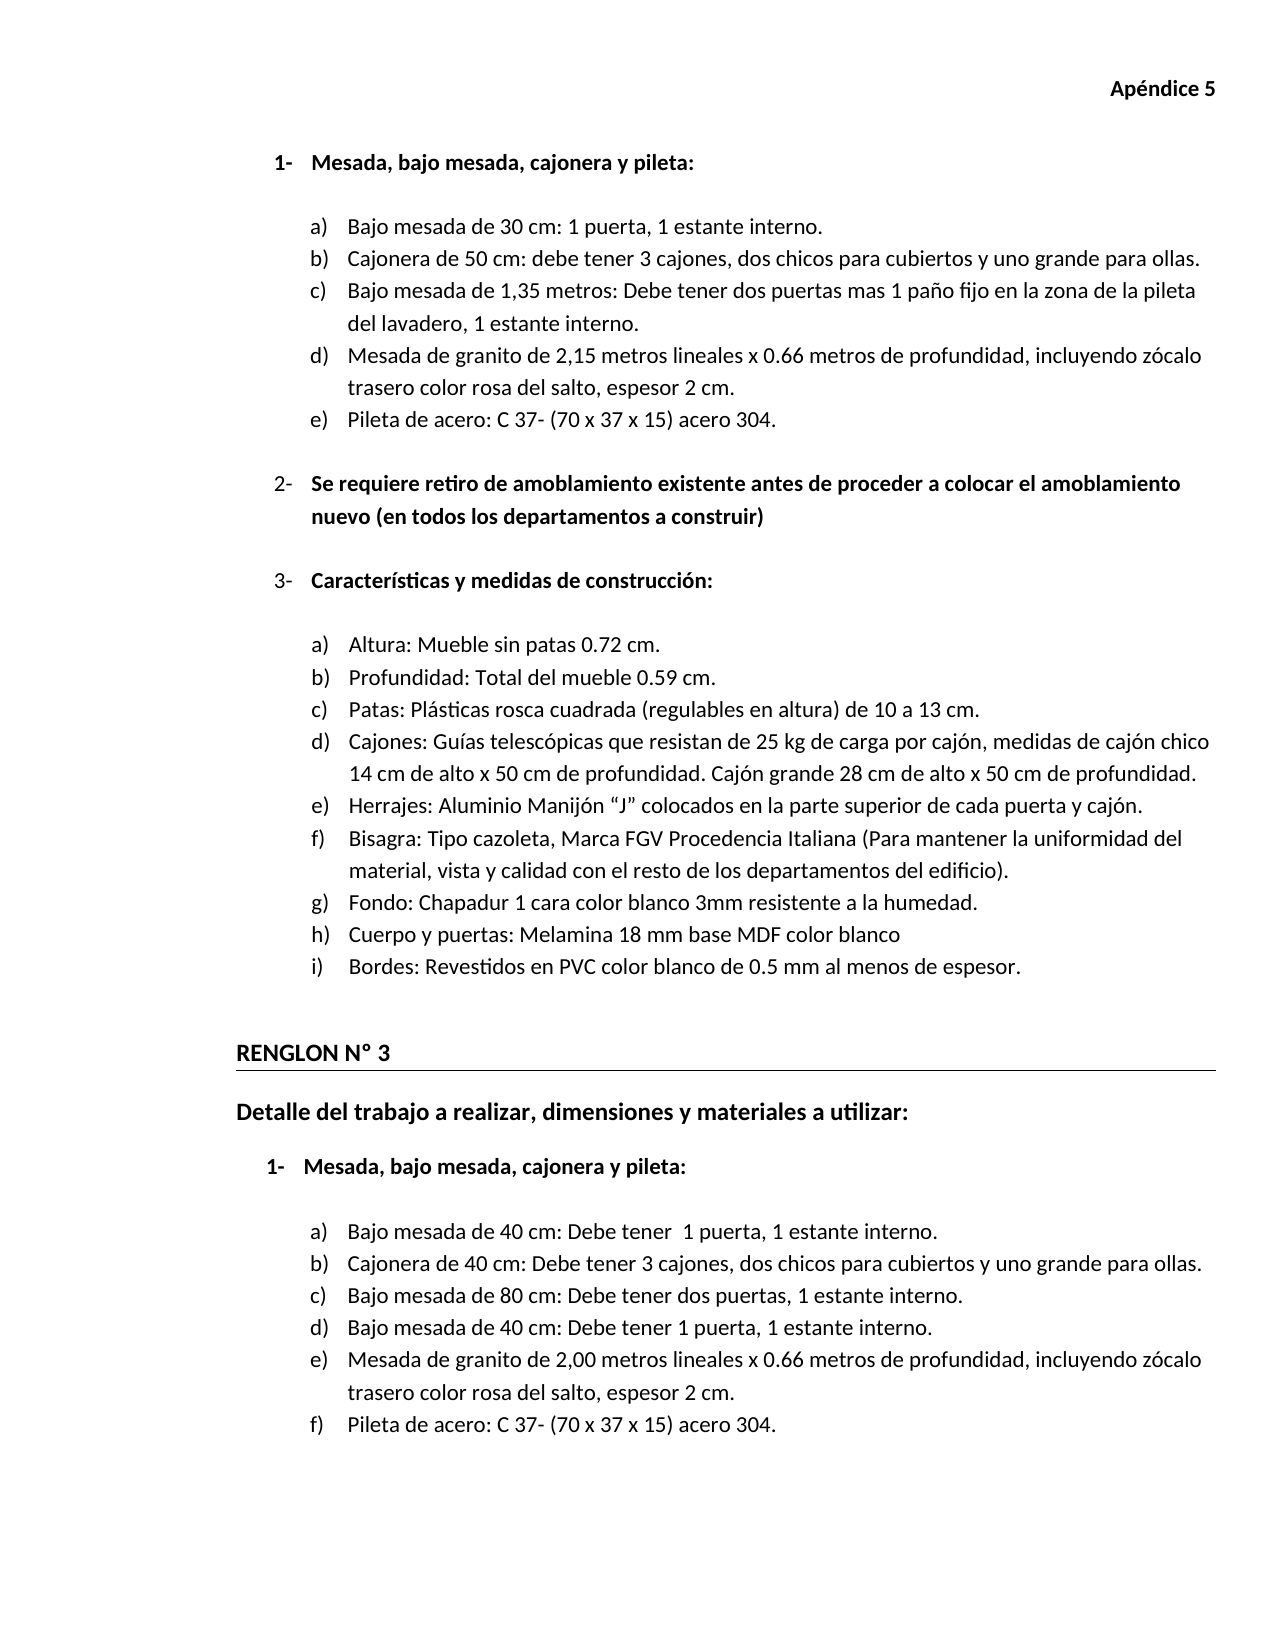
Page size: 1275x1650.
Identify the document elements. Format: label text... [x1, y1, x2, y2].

list Bajo mesada de 80 cm: Debe tener dos puertas, 1 estante interno. [310, 1281, 1216, 1309]
list Se requiere retiro de amoblamiento existente antes de proceder a colocar el amoblamiento nuevo (en todos los departamentos a construir) [274, 469, 1216, 530]
list Cuerpo y puertas: Melamina 18 mm base MDF color blanco [311, 920, 1216, 948]
list Pileta de acero: C 37- (70 x 37 x 15) acero 304. [310, 1410, 1216, 1438]
list Mesada, bajo mesada, cajonera y pileta: [274, 148, 1216, 176]
list Bajo mesada de 1,35 metros: Debe tener dos puertas mas 1 paño fijo en la zona de la pileta del lavadero, 1 estante interno. [310, 276, 1216, 337]
list Cajones: Guías telescópicas que resistan de 25 kg de carga por cajón, medidas de cajón chico 14 cm de alto x 50 cm de profundidad. Cajón grande 28 cm de alto x 50 cm de profundidad. [311, 727, 1216, 787]
text RENGLON Nº 3 [236, 1038, 1216, 1070]
list Altura: Mueble sin patas 0.72 cm. [311, 631, 1216, 658]
list Bajo mesada de 40 cm: Debe tener 1 puerta, 1 estante interno. [310, 1217, 1216, 1245]
list Bisagra: Tipo cazoleta, Marca FGV Procedencia Italiana (Para mantener la uniformidad del material, vista y calidad con el resto de los departamentos del edificio). [311, 824, 1216, 884]
list Bajo mesada de 40 cm: Debe tener 1 puerta, 1 estante interno. [310, 1313, 1216, 1341]
list Cajonera de 40 cm: Debe tener 3 cajones, dos chicos para cubiertos y uno grande para ollas. [310, 1249, 1216, 1277]
list Cajonera de 50 cm: debe tener 3 cajones, dos chicos para cubiertos y uno grande para ollas. [310, 244, 1216, 272]
list Profundidad: Total del mueble 0.59 cm. [311, 663, 1216, 691]
list Fondo: Chapadur 1 cara color blanco 3mm resistente a la humedad. [311, 888, 1216, 916]
list Mesada, bajo mesada, cajonera y pileta: [266, 1152, 1216, 1180]
list Herrajes: Aluminio Manijón “J” colocados en la parte superior de cada puerta y cajón. [311, 791, 1216, 819]
list Bordes: Revestidos en PVC color blanco de 0.5 mm al menos de espesor. [311, 952, 1216, 980]
list Patas: Plásticas rosca cuadrada (regulables en altura) de 10 a 13 cm. [311, 695, 1216, 723]
text Detalle del trabajo a realizar, dimensiones y materiales a utilizar: [236, 1097, 1216, 1127]
list Mesada de granito de 2,15 metros lineales x 0.66 metros de profundidad, incluyendo zócalo trasero color rosa del salto, espesor 2 cm. [310, 341, 1216, 401]
list Mesada de granito de 2,00 metros lineales x 0.66 metros de profundidad, incluyendo zócalo trasero color rosa del salto, espesor 2 cm. [310, 1346, 1216, 1406]
list Bajo mesada de 30 cm: 1 puerta, 1 estante interno. [310, 212, 1216, 240]
list Pileta de acero: C 37- (70 x 37 x 15) acero 304. [310, 405, 1216, 433]
list Características y medidas de construcción: [274, 566, 1216, 594]
